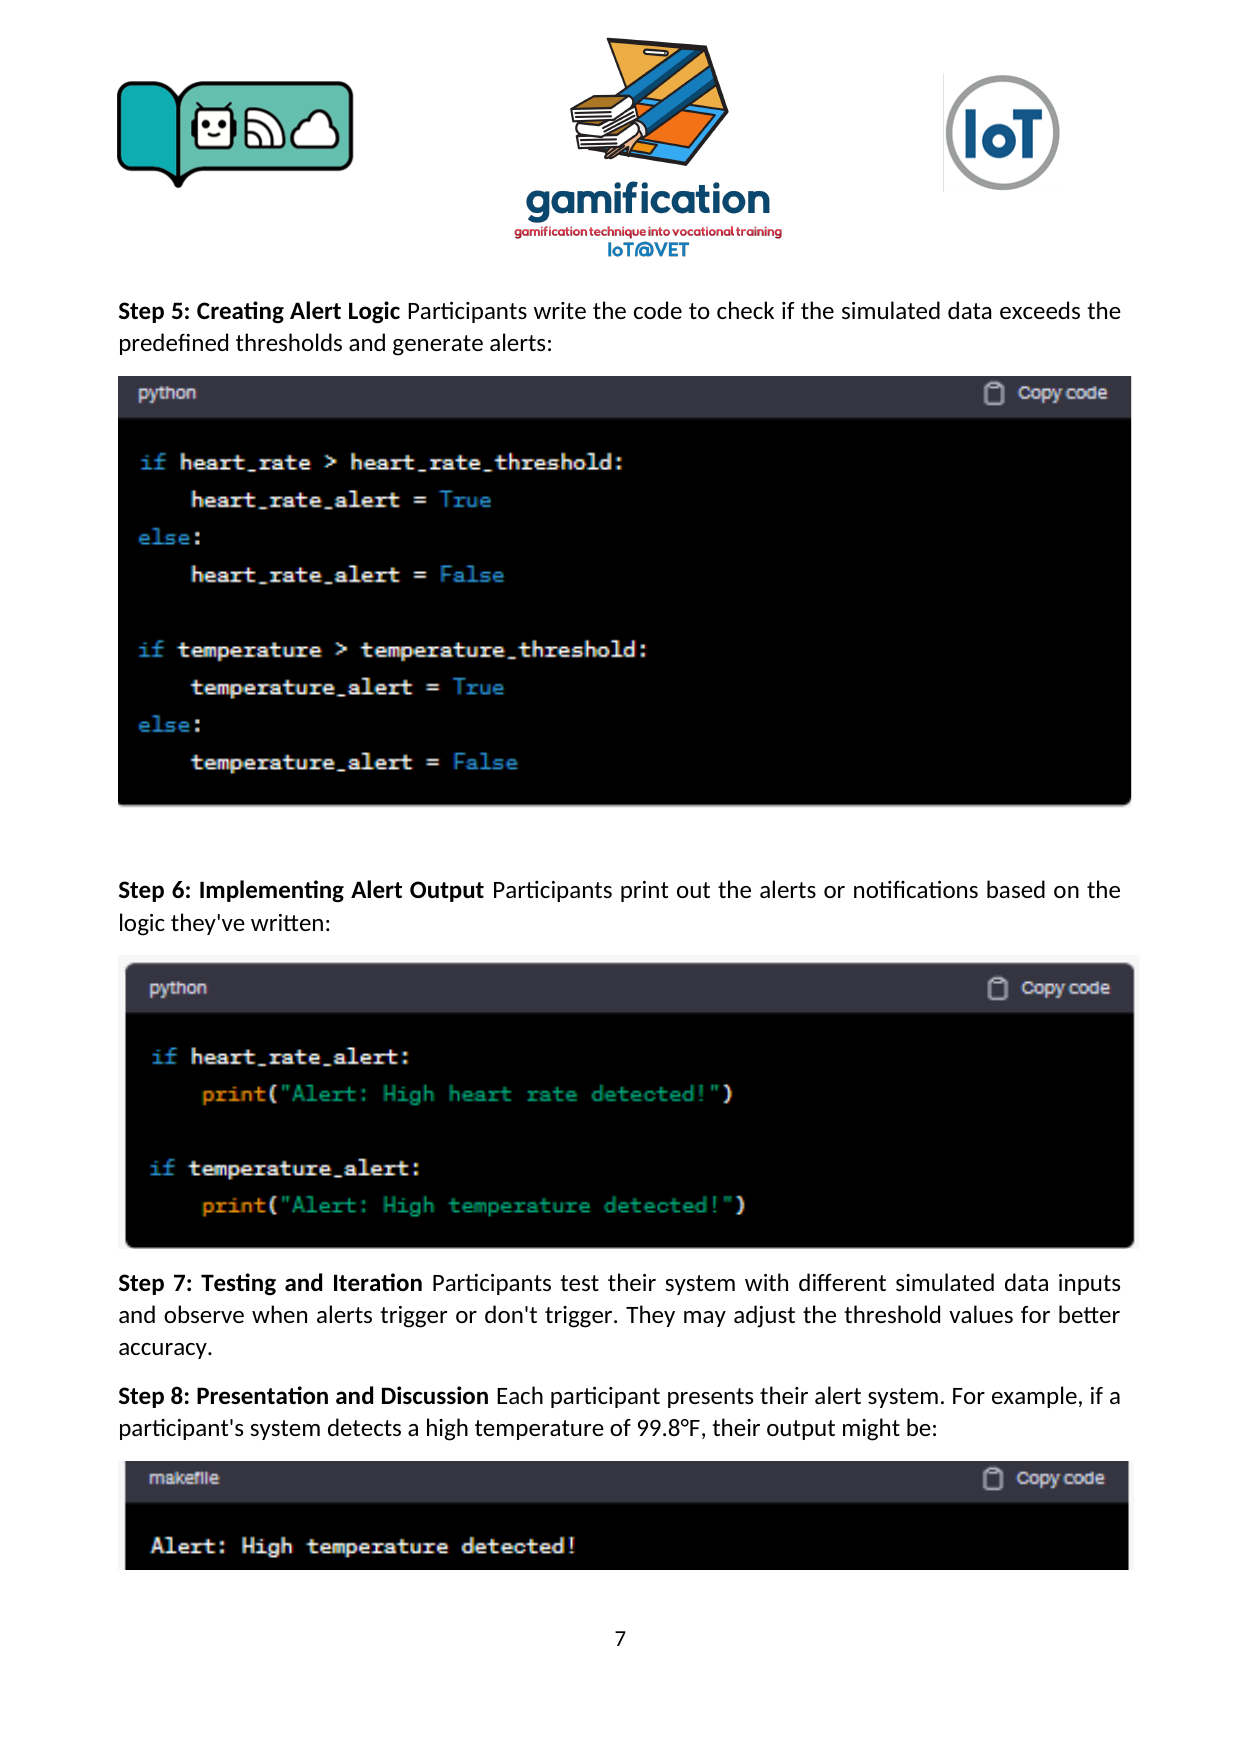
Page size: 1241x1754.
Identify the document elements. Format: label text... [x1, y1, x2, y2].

text Step 6: Implementing Alert Output Participants print out the alerts or notifications based on the logic they've written: [118, 874, 1122, 937]
text Step 8: Presentation and Discussion Each participant presents their alert system. For example, if a participant's system detects a high temperature of 99.8°F, their output might be: [118, 1380, 1122, 1443]
picture [118, 955, 1140, 1249]
text Step 7: Testing and Iteration Participants test their system with different simulated data inputs and observe when alerts trigger or don't trigger. They may adjust the threshold values for better accuracy. [118, 1267, 1122, 1362]
picture [118, 1461, 1135, 1570]
text Step 5: Creating Alert Logic Participants write the code to check if the simulated data exceeds the predefined thresholds and generate alerts: [118, 295, 1122, 358]
picture [117, 20, 1062, 274]
picture [118, 376, 1132, 808]
